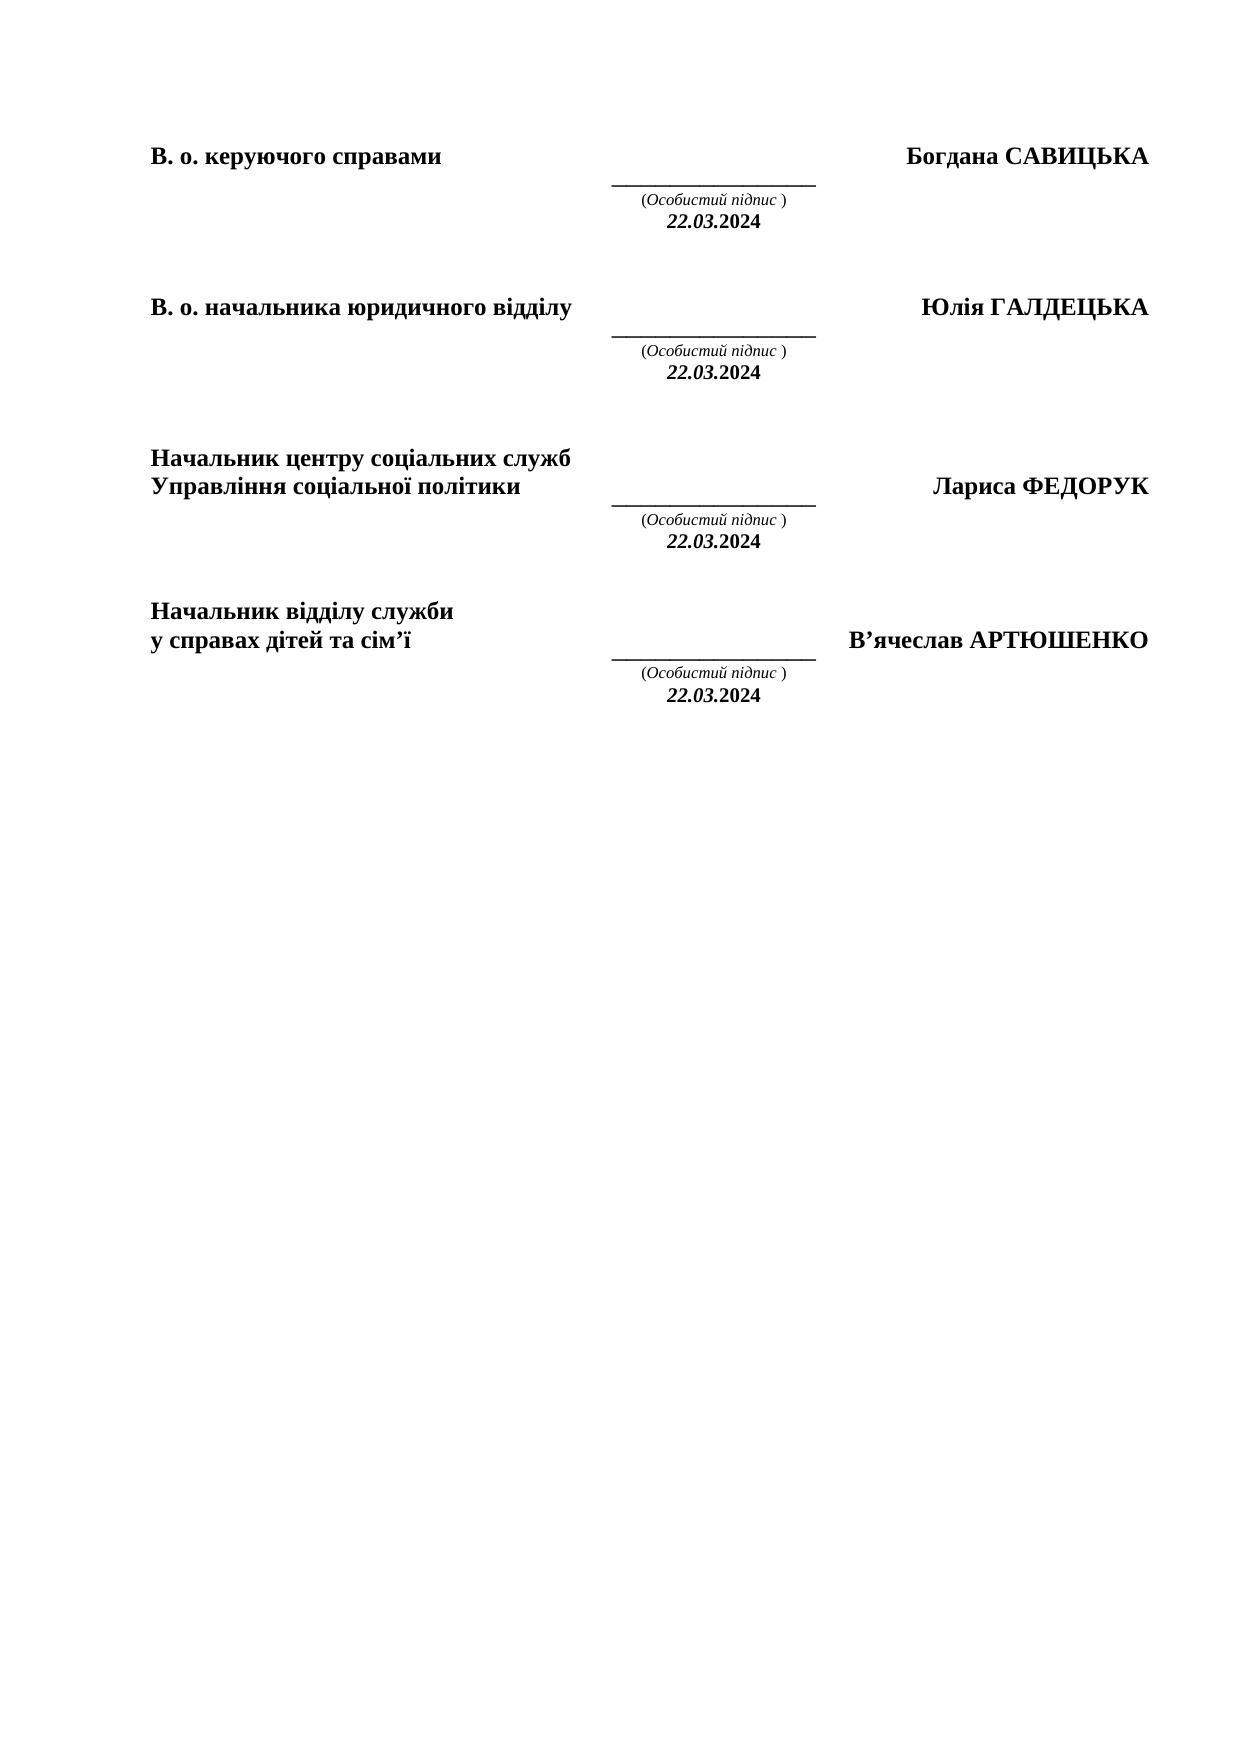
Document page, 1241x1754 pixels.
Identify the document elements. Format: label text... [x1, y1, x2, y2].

table_header Богдана САВИЦЬКА [831, 141, 1160, 292]
table_cell В. о. начальника юридичного відділу [139, 292, 596, 443]
table_cell ______________ (Особистий підпис ) 22.03.2024 [596, 292, 831, 443]
table_cell В’ячеслав АРТЮШЕНКО [831, 596, 1160, 764]
table_header В. о. керуючого справами [139, 141, 596, 292]
table_cell ______________ (Особистий підпис ) 22.03.2024 [596, 596, 831, 764]
table_cell Начальник відділу служби у справах дітей та сім’ї [139, 596, 596, 764]
table_header ______________ (Особистий підпис ) 22.03.2024 [596, 141, 831, 292]
table_cell Начальник центру соціальних служб Управління соціальної політики [139, 443, 596, 596]
table_cell Лариса ФЕДОРУК [831, 443, 1160, 596]
table_cell ______________ (Особистий підпис ) 22.03.2024 [596, 443, 831, 596]
table_cell Юлія ГАЛДЕЦЬКА [831, 292, 1160, 443]
